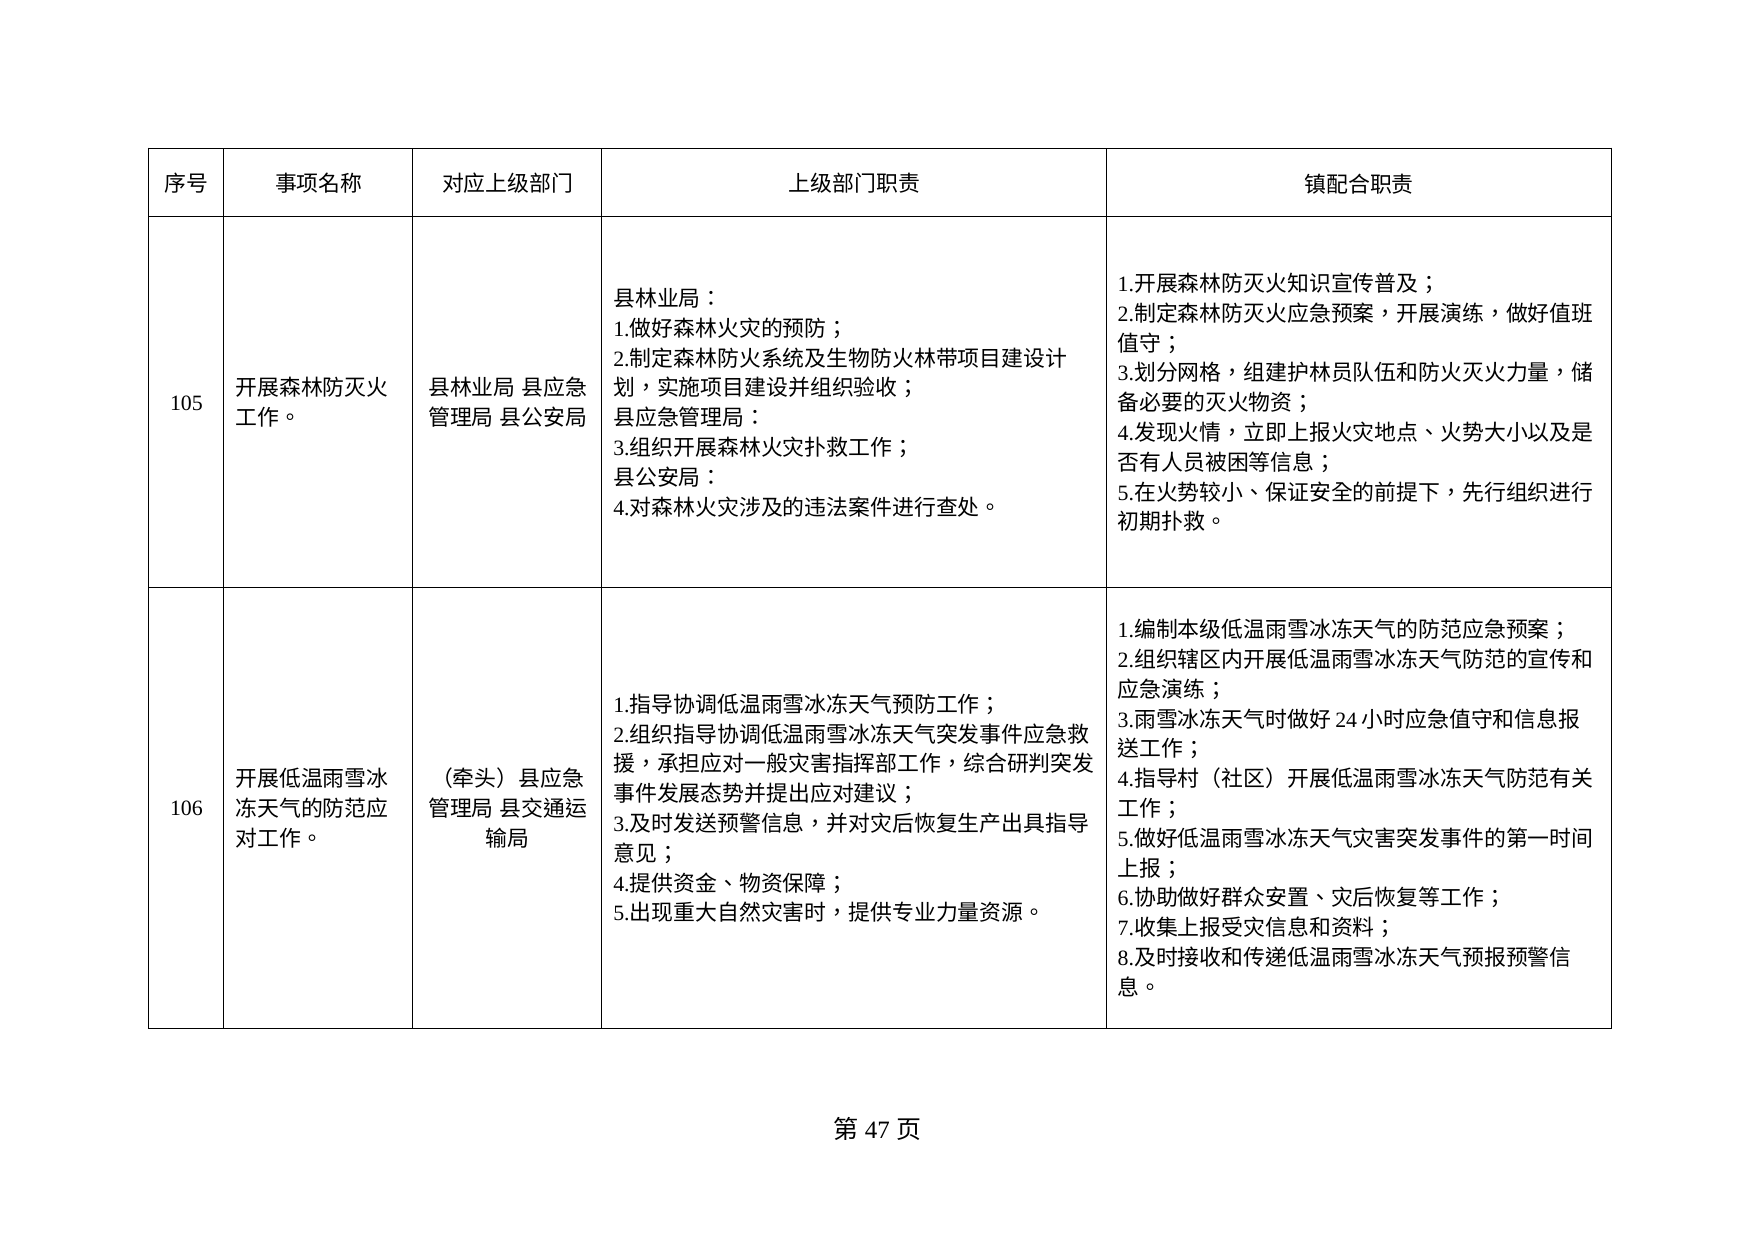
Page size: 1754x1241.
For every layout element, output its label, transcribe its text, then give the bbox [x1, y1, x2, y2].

table_cell （牵头）县应急管理局 县交通运输局 [413, 588, 601, 1028]
table_header 事项名称 [224, 149, 412, 216]
table_cell 1.编制本级低温雨雪冰冻天气的防范应急预案； 2.组织辖区内开展低温雨雪冰冻天气防范的宣传和应急演练； 3.雨雪冰冻天气时做好24小时应急值守和信息报送工作； 4.指导村（社区）开展低温雨雪冰冻天气防范有关工作； 5.做好低温雨雪冰冻天气灾害突发事件的第一时间上报； 6.协助做好群众安置、灾后恢复等工作； 7.收集上报受灾信息和资料； 8.及时接收和传递低温雨雪冰冻天气预报预警信息。 [1107, 588, 1611, 1028]
table_cell 县林业局 县应急管理局 县公安局 [413, 217, 601, 587]
table_cell 开展森林防灭火工作。 [224, 217, 412, 587]
table_header 上级部门职责 [602, 149, 1106, 216]
table_cell 1.开展森林防灭火知识宣传普及； 2.制定森林防灭火应急预案，开展演练，做好值班值守； 3.划分网格，组建护林员队伍和防火灭火力量，储备必要的灭火物资； 4.发现火情，立即上报火灾地点、火势大小以及是否有人员被困等信息； 5.在火势较小、保证安全的前提下，先行组织进行初期扑救。 [1107, 217, 1611, 587]
table_header 对应上级部门 [413, 149, 601, 216]
table_header 序号 [149, 149, 223, 216]
table_cell 106 [149, 588, 223, 1028]
table_cell 1.指导协调低温雨雪冰冻天气预防工作； 2.组织指导协调低温雨雪冰冻天气突发事件应急救援，承担应对一般灾害指挥部工作，综合研判突发事件发展态势并提出应对建议； 3.及时发送预警信息，并对灾后恢复生产出具指导意见； 4.提供资金、物资保障； 5.出现重大自然灾害时，提供专业力量资源。 [602, 588, 1106, 1028]
table_cell 开展低温雨雪冰冻天气的防范应对工作。 [224, 588, 412, 1028]
table_header 镇配合职责 [1107, 149, 1611, 216]
table_cell 县林业局： 1.做好森林火灾的预防； 2.制定森林防火系统及生物防火林带项目建设计划，实施项目建设并组织验收； 县应急管理局： 3.组织开展森林火灾扑救工作； 县公安局： 4.对森林火灾涉及的违法案件进行查处。 [602, 217, 1106, 587]
table_cell 105 [149, 217, 223, 587]
